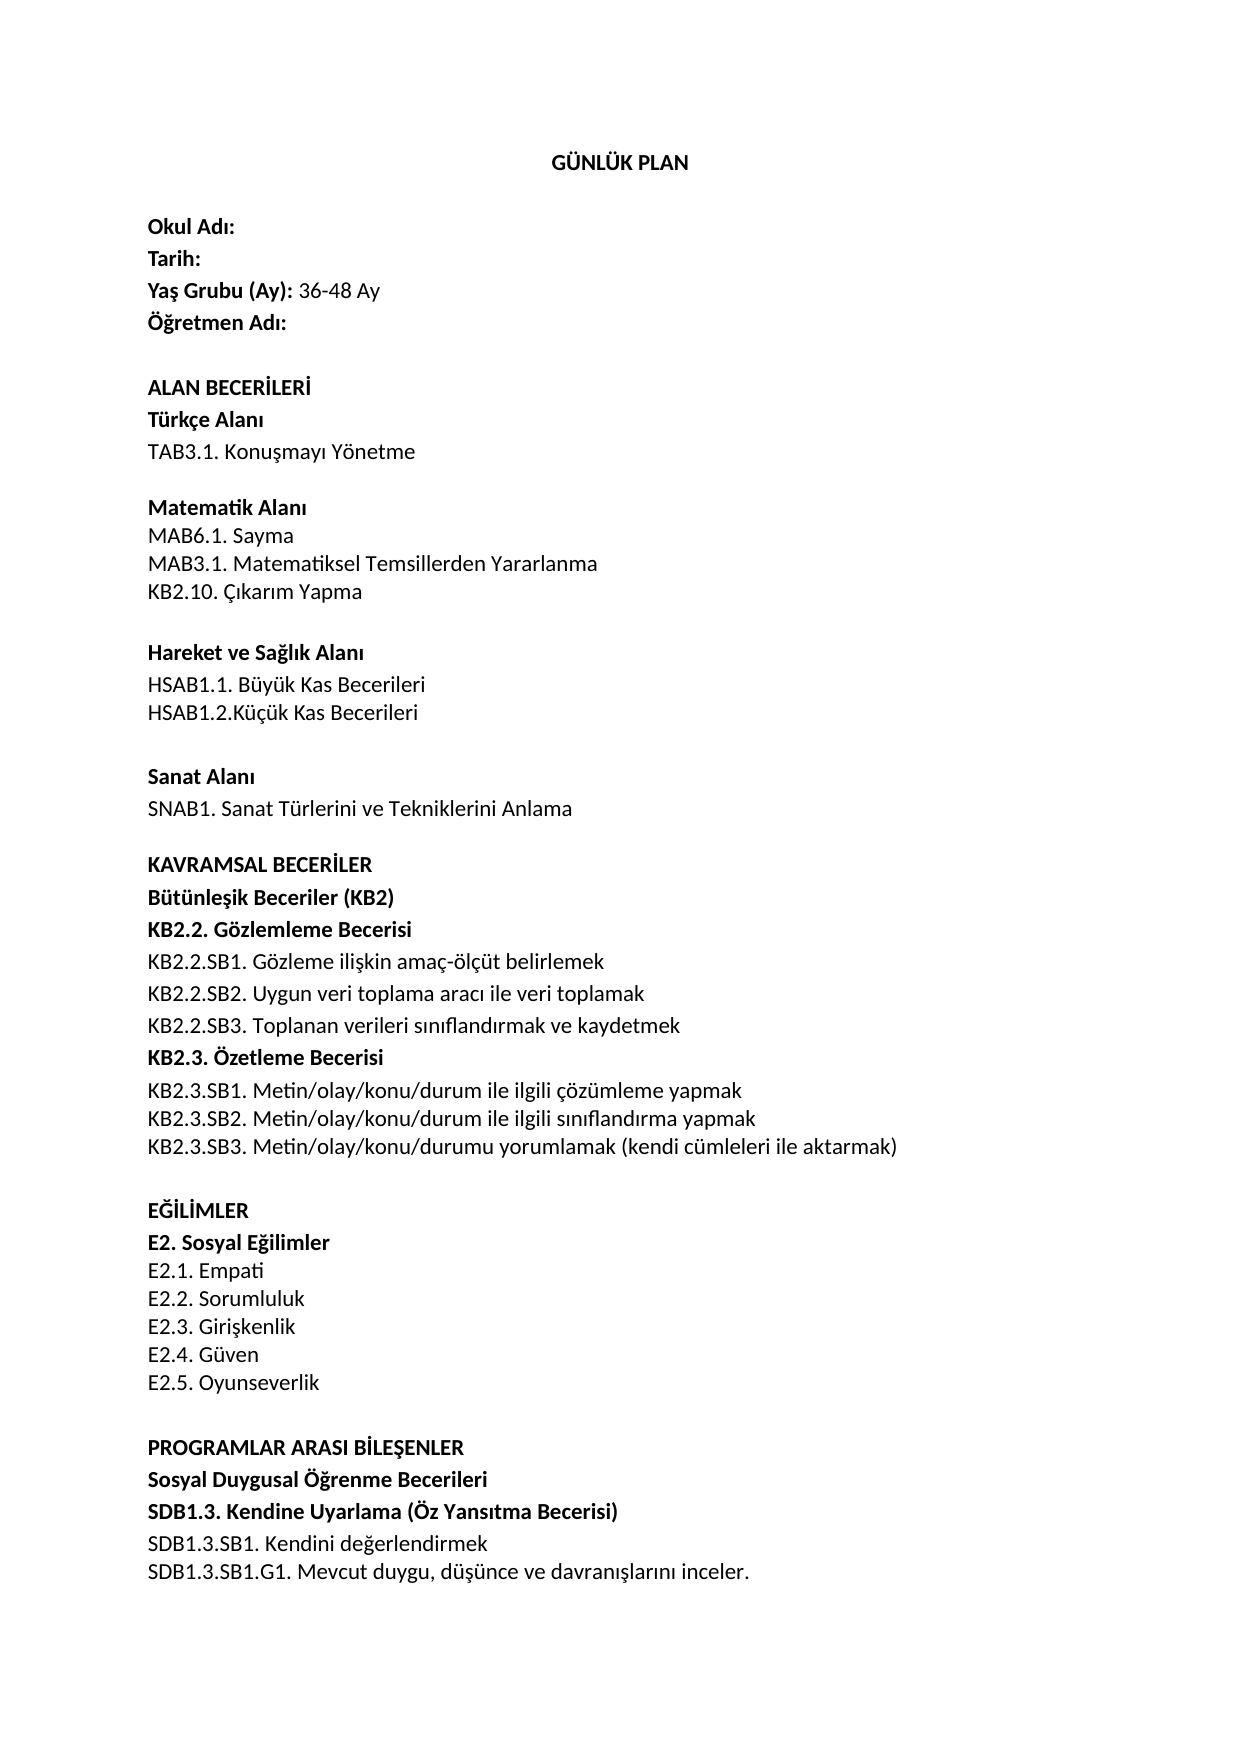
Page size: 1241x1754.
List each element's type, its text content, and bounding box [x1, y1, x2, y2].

text KB2.10. Çıkarım Yapma [148, 577, 1093, 605]
text Sanat Alanı [148, 762, 1093, 790]
text KB2.2.SB1. Gözleme ilişkin amaç-ölçüt belirlemek [148, 947, 1093, 975]
text SDB1.3.SB1. Kendini değerlendirmek [148, 1529, 1093, 1557]
text EĞİLİMLER [148, 1196, 1093, 1224]
text E2.5. Oyunseverlik [148, 1368, 1093, 1396]
text MAB6.1. Sayma [148, 521, 1093, 549]
text E2.1. Empati [148, 1256, 1093, 1284]
text SDB1.3. Kendine Uyarlama (Öz Yansıtma Becerisi) [148, 1497, 1093, 1525]
text E2.3. Girişkenlik [148, 1312, 1093, 1340]
text GÜNLÜK PLAN [148, 148, 1093, 176]
text Sosyal Duygusal Öğrenme Becerileri [148, 1465, 1093, 1493]
text Hareket ve Sağlık Alanı [148, 638, 1093, 666]
text E2. Sosyal Eğilimler [148, 1228, 1093, 1256]
text TAB3.1. Konuşmayı Yönetme [148, 437, 1093, 465]
text E2.4. Güven [148, 1340, 1093, 1368]
text MAB3.1. Matematiksel Temsillerden Yararlanma [148, 549, 1093, 577]
text PROGRAMLAR ARASI BİLEŞENLER [148, 1433, 1093, 1461]
text SDB1.3.SB1.G1. Mevcut duygu, düşünce ve davranışlarını inceler. [148, 1557, 1093, 1585]
text KB2.2.SB3. Toplanan verileri sınıflandırmak ve kaydetmek [148, 1011, 1093, 1039]
text E2.2. Sorumluluk [148, 1284, 1093, 1312]
text SNAB1. Sanat Türlerini ve Tekniklerini Anlama [148, 794, 1093, 822]
text KB2.3.SB3. Metin/olay/konu/durumu yorumlamak (kendi cümleleri ile aktarmak) [148, 1132, 1093, 1160]
text Öğretmen Adı: [148, 308, 1093, 337]
text Yaş Grubu (Ay): 36-48 Ay [148, 276, 1093, 304]
text HSAB1.2.Küçük Kas Becerileri [148, 698, 1093, 726]
text Tarih: [148, 244, 1093, 272]
text ALAN BECERİLERİ [148, 373, 1093, 401]
text KB2.2. Gözlemleme Becerisi [148, 915, 1093, 943]
text Matematik Alanı [148, 493, 1093, 521]
text KB2.3.SB1. Metin/olay/konu/durum ile ilgili çözümleme yapmak [148, 1076, 1093, 1104]
text KB2.3. Özetleme Becerisi [148, 1043, 1093, 1072]
text Türkçe Alanı [148, 405, 1093, 433]
text KAVRAMSAL BECERİLER [148, 850, 1093, 878]
text KB2.3.SB2. Metin/olay/konu/durum ile ilgili sınıflandırma yapmak [148, 1104, 1093, 1132]
text KB2.2.SB2. Uygun veri toplama aracı ile veri toplamak [148, 979, 1093, 1007]
text Bütünleşik Beceriler (KB2) [148, 883, 1093, 911]
text HSAB1.1. Büyük Kas Becerileri [148, 670, 1093, 698]
text Okul Adı: [148, 212, 1093, 240]
